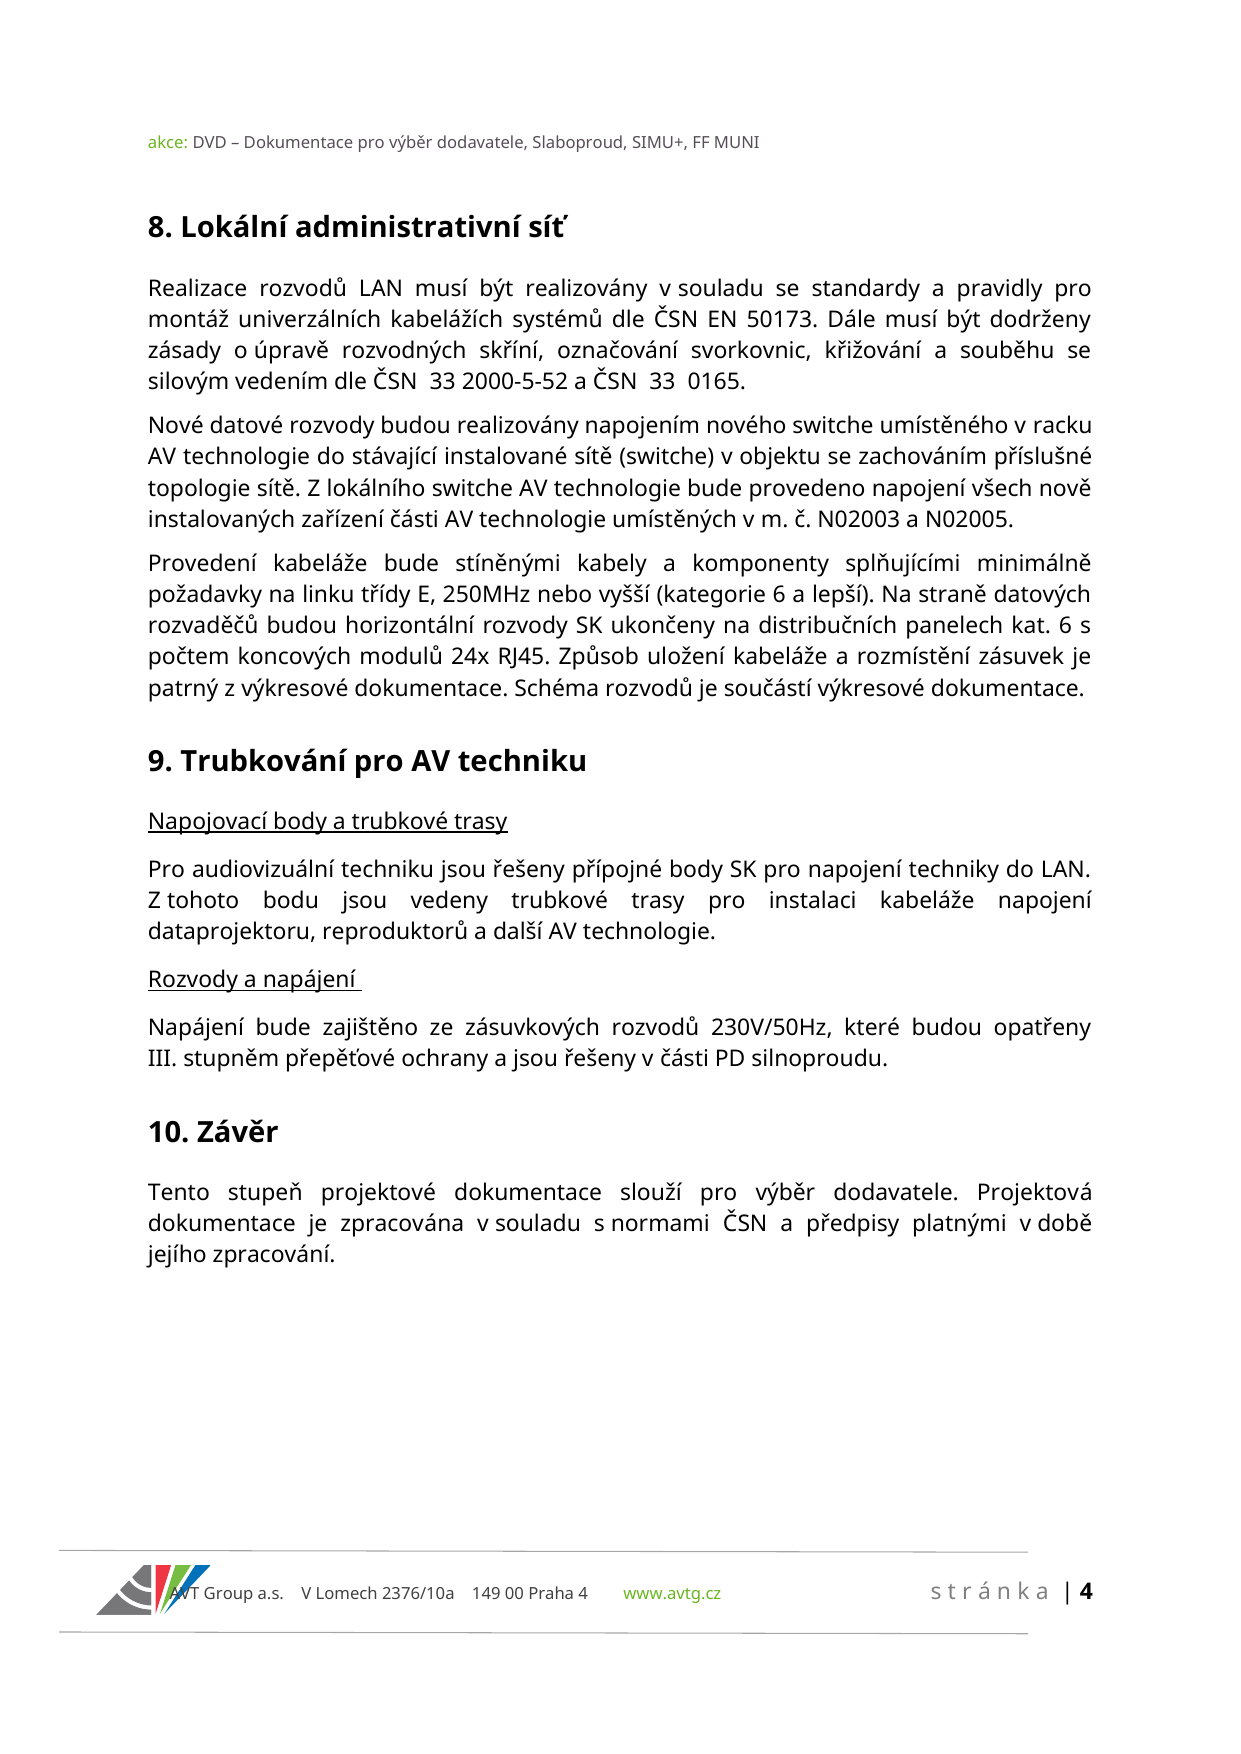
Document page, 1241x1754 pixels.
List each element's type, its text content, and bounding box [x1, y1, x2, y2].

text Rozvody a napájení [148, 963, 1092, 994]
subtitle 8. Lokální administrativní síť [148, 207, 1092, 246]
text Provedení kabeláže bude stíněnými kabely a komponenty splňujícími minimálně požadavky na linku třídy E, 250MHz nebo vyšší (kategorie 6 a lepší). Na straně datových rozvaděčů budou horizontální rozvody SK ukončeny na distribučních panelech kat. 6 s počtem koncových modulů 24x RJ45. Způsob uložení kabeláže a rozmístění zásuvek je patrný z výkresové dokumentace. Schéma rozvodů je součástí výkresové dokumentace. [148, 546, 1092, 703]
text Realizace rozvodů LAN musí být realizovány v souladu se standardy a pravidly pro montáž univerzálních kabelážích systémů dle ČSN EN 50173. Dále musí být dodrženy zásady o úpravě rozvodných skříní, označování svorkovnic, křižování a souběhu se silovým vedením dle ČSN 33 2000-5-52 a ČSN 33 0165. [148, 271, 1092, 396]
text Napojovací body a trubkové trasy [148, 805, 1092, 836]
text Tento stupeň projektové dokumentace slouží pro výběr dodavatele. Projektová dokumentace je zpracována v souladu s normami ČSN a předpisy platnými v době jejího zpracování. [148, 1176, 1092, 1269]
text Nové datové rozvody budou realizovány napojením nového switche umístěného v racku AV technologie do stávající instalované sítě (switche) v objektu se zachováním příslušné topologie sítě. Z lokálního switche AV technologie bude provedeno napojení všech nově instalovaných zařízení části AV technologie umístěných v m. č. N02003 a N02005. [148, 409, 1092, 534]
picture [91, 1565, 211, 1619]
text Napájení bude zajištěno ze zásuvkových rozvodů 230V/50Hz, které budou opatřeny III. stupněm přepěťové ochrany a jsou řešeny v části PD silnoproudu. [148, 1011, 1092, 1074]
picture [206, 1588, 211, 1598]
subtitle 9. Trubkování pro AV techniku [148, 740, 1092, 780]
text Pro audiovizuální techniku jsou řešeny přípojné body SK pro napojení techniky do LAN. Z tohoto bodu jsou vedeny trubkové trasy pro instalaci kabeláže napojení dataprojektoru, reproduktorů a další AV technologie. [148, 853, 1092, 947]
subtitle 10. Závěr [148, 1111, 1092, 1151]
